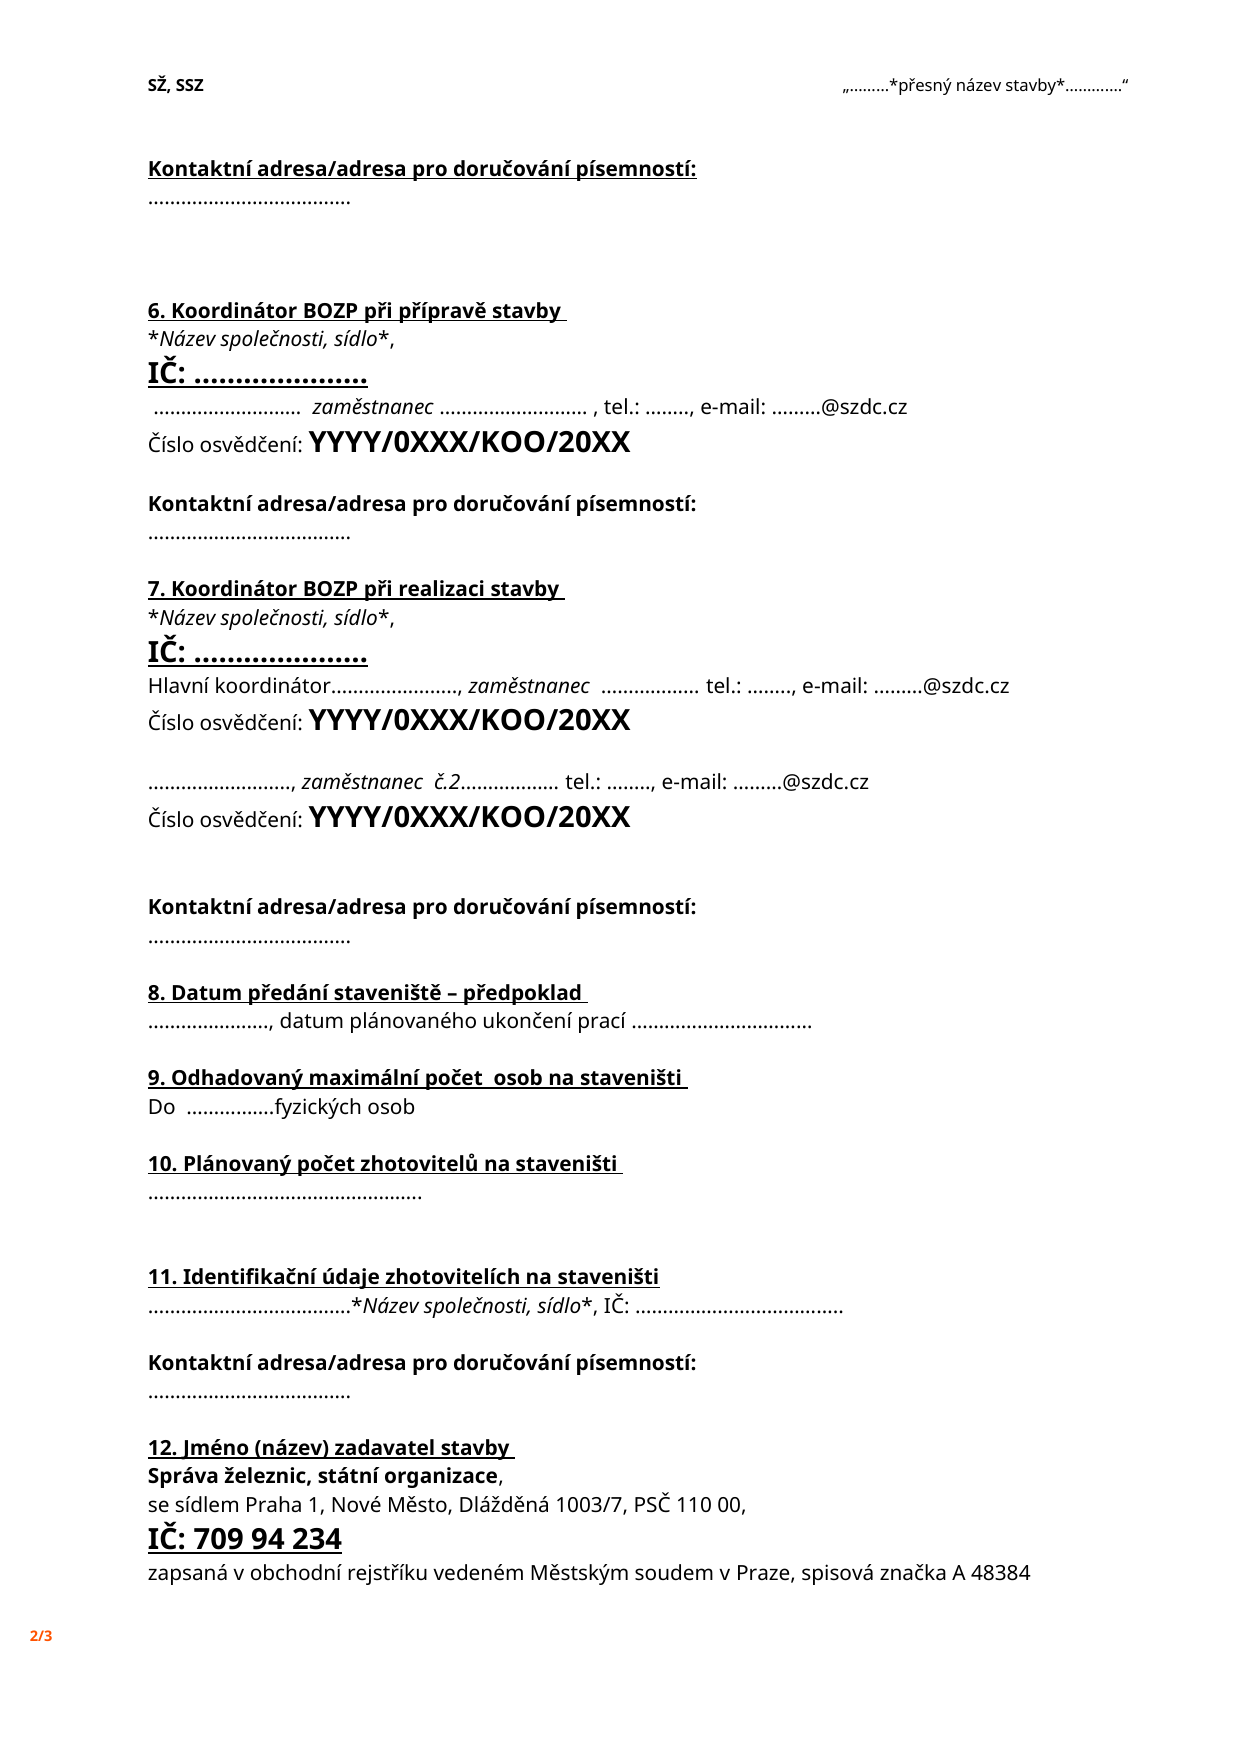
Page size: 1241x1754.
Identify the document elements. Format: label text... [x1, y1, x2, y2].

text ………………………………. [148, 921, 1137, 949]
text IČ: 709 94 234 [148, 1518, 1137, 1558]
text se sídlem Praha 1, Nové Město, Dlážděná 1003/7, PSČ 110 00, [148, 1490, 1137, 1518]
text 12. Jméno (název) zadavatel stavby [148, 1433, 1137, 1461]
text Kontaktní adresa/adresa pro doručování písemností: [148, 154, 1137, 182]
text IČ: ………………… [148, 353, 1137, 392]
text Kontaktní adresa/adresa pro doručování písemností: [148, 489, 1137, 517]
text *Název společnosti, sídlo*, [148, 603, 1137, 631]
text 11. Identifikační údaje zhotovitelích na staveništi [148, 1262, 1137, 1291]
text ……………………… zaměstnanec ……………………… , tel.: …….., e-mail: ………@szdc.cz [148, 392, 1137, 421]
text Hlavní koordinátor………………….., zaměstnanec ……………… tel.: …….., e-mail: ………@szdc.cz [148, 671, 1137, 699]
text …………………….., zaměstnanec č.2……………… tel.: …….., e-mail: ………@szdc.cz [148, 767, 1137, 796]
text Číslo osvědčení: YYYY/0XXX/KOO/20XX [148, 421, 1137, 461]
text ………………………………. [148, 517, 1137, 546]
text …………………., datum plánovaného ukončení prací …………………………… [148, 1006, 1137, 1034]
text Do …………….fyzických osob [148, 1092, 1137, 1120]
text Kontaktní adresa/adresa pro doručování písemností: [148, 1348, 1137, 1376]
text Kontaktní adresa/adresa pro doručování písemností: [148, 892, 1137, 921]
text 8. Datum předání staveniště – předpoklad [148, 978, 1137, 1006]
text IČ: ………………… [148, 631, 1137, 671]
text Číslo osvědčení: YYYY/0XXX/KOO/20XX [148, 699, 1137, 739]
text zapsaná v obchodní rejstříku vedeném Městským soudem v Praze, spisová značka A 48384 [148, 1558, 1137, 1586]
text ……………………………….*Název společnosti, sídlo*, IČ: ……………………………….. [148, 1291, 1137, 1319]
text *Název společnosti, sídlo*, [148, 324, 1137, 353]
text Číslo osvědčení: YYYY/0XXX/KOO/20XX [148, 796, 1137, 836]
text 7. Koordinátor BOZP při realizaci stavby [148, 574, 1137, 603]
text ………………………………. [148, 182, 1137, 211]
text 9. Odhadovaný maximální počet osob na staveništi [148, 1063, 1137, 1092]
text 10. Plánovaný počet zhotovitelů na staveništi [148, 1149, 1137, 1177]
text 6. Koordinátor BOZP při přípravě stavby [148, 296, 1137, 324]
text ………………………………………….. [148, 1177, 1137, 1206]
text ………………………………. [148, 1376, 1137, 1404]
text Správa železnic, státní organizace, [148, 1461, 1137, 1490]
